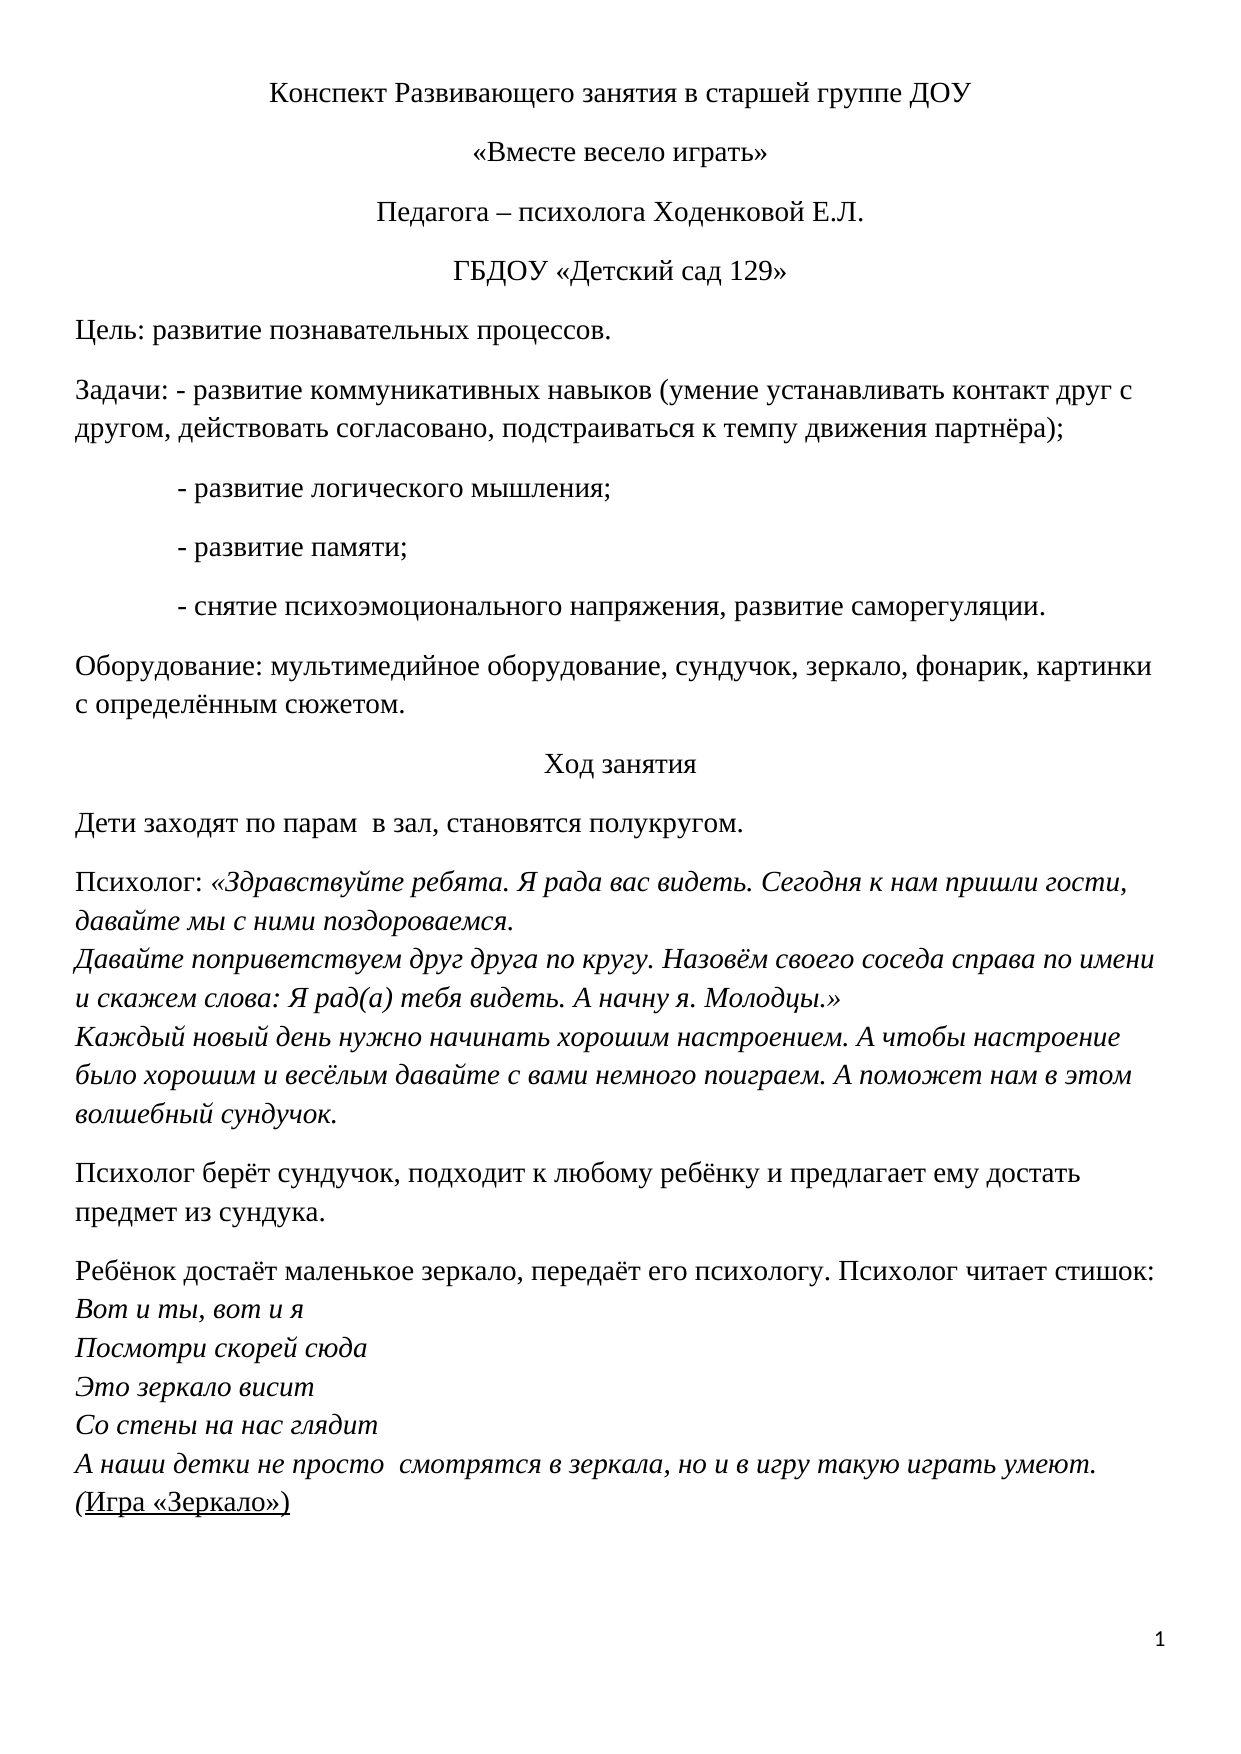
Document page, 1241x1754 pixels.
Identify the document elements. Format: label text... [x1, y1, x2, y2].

text Оборудование: мультимедийное оборудование, сундучок, зеркало, фонарик, картинки с определённым сюжетом. [75, 648, 1165, 720]
text Конспект Развивающего занятия в старшей группе ДОУ [75, 75, 1165, 108]
text Психолог: «Здравствуйте ребята. Я рада вас видеть. Сегодня к нам пришли гости, давайте мы с ними поздороваемся. [75, 864, 1165, 937]
text А наши детки не просто смотрятся в зеркала, но и в игру такую играть умеют. (Игра «Зеркало») [75, 1446, 1165, 1518]
text Психолог берёт сундучок, подходит к любому ребёнку и предлагает ему достать предмет из сундука. [75, 1155, 1165, 1227]
text - развитие логического мышления; [75, 470, 1165, 503]
text Цель: развитие познавательных процессов. [75, 312, 1165, 346]
text Посмотри скорей сюда [75, 1330, 1165, 1364]
text - развитие памяти; [75, 529, 1165, 563]
text - снятие психоэмоционального напряжения, развитие саморегуляции. [75, 588, 1165, 622]
text Дети заходят по парам в зал, становятся полукругом. [75, 805, 1165, 839]
text Ребёнок достаёт маленькое зеркало, передаёт его психологу. Психолог читает стишок: Вот и ты, вот и я [75, 1253, 1165, 1325]
text Задачи: - развитие коммуникативных навыков (умение устанавливать контакт друг с другом, действовать согласовано, подстраиваться к темпу движения партнёра); [75, 372, 1165, 444]
text «Вместе весело играть» [75, 134, 1165, 168]
text Давайте поприветствуем друг друга по кругу. Назовём своего соседа справа по имени и скажем слова: Я рад(а) тебя видеть. А начну я. Молодцы.» [75, 942, 1165, 1014]
text ГБДОУ «Детский сад 129» [75, 253, 1165, 287]
text Со стены на нас глядит [75, 1407, 1165, 1441]
text Каждый новый день нужно начинать хорошим настроением. А чтобы настроение было хорошим и весёлым давайте с вами немного поиграем. А поможет нам в этом волшебный сундучок. [75, 1019, 1165, 1129]
text Педагога – психолога Ходенковой Е.Л. [75, 194, 1165, 227]
text Это зеркало висит [75, 1369, 1165, 1402]
text Ход занятия [75, 746, 1165, 779]
